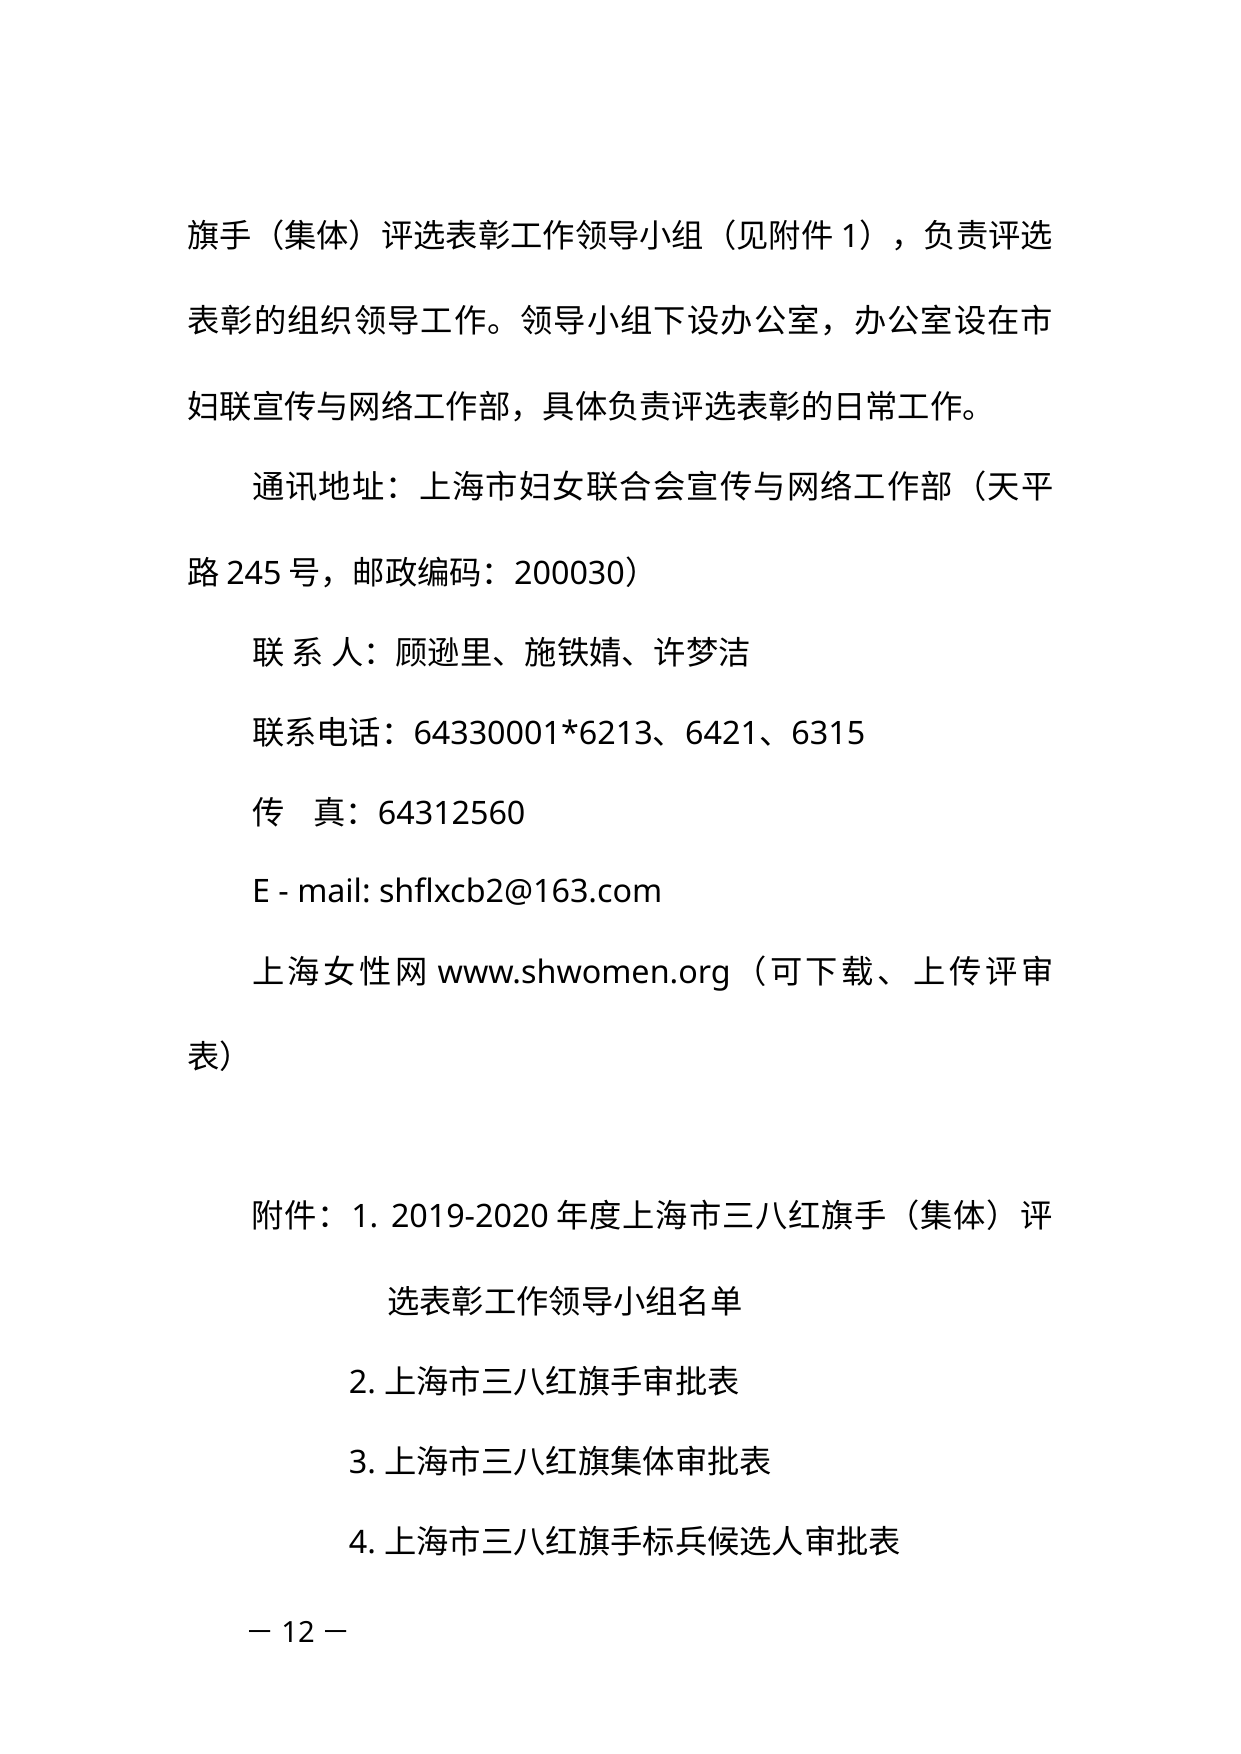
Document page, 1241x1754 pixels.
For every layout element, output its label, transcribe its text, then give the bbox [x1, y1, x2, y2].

text E - mail: shflxcb2@163.com [187, 858, 1053, 923]
text 附件：1. 2019-2020年度上海市三八红旗手（集体）评选表彰工作领导小组名单 [251, 1181, 1053, 1332]
text 传 真：64312560 [187, 778, 1053, 843]
text 联系电话：64330001*6213、6421、6315 [187, 698, 1053, 763]
text 上海女性网www.shwomen.org（可下载、上传评审表） [187, 937, 1053, 1087]
text 4. 上海市三八红旗手标兵候选人审批表 [187, 1507, 1053, 1572]
text 通讯地址：上海市妇女联合会宣传与网络工作部（天平路245号，邮政编码：200030） [187, 452, 1053, 603]
text 3. 上海市三八红旗集体审批表 [187, 1427, 1053, 1492]
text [187, 201, 1053, 437]
text 2. 上海市三八红旗手审批表 [187, 1347, 1053, 1412]
text 联 系 人：顾逊里、施铁婧、许梦洁 [187, 618, 1053, 683]
